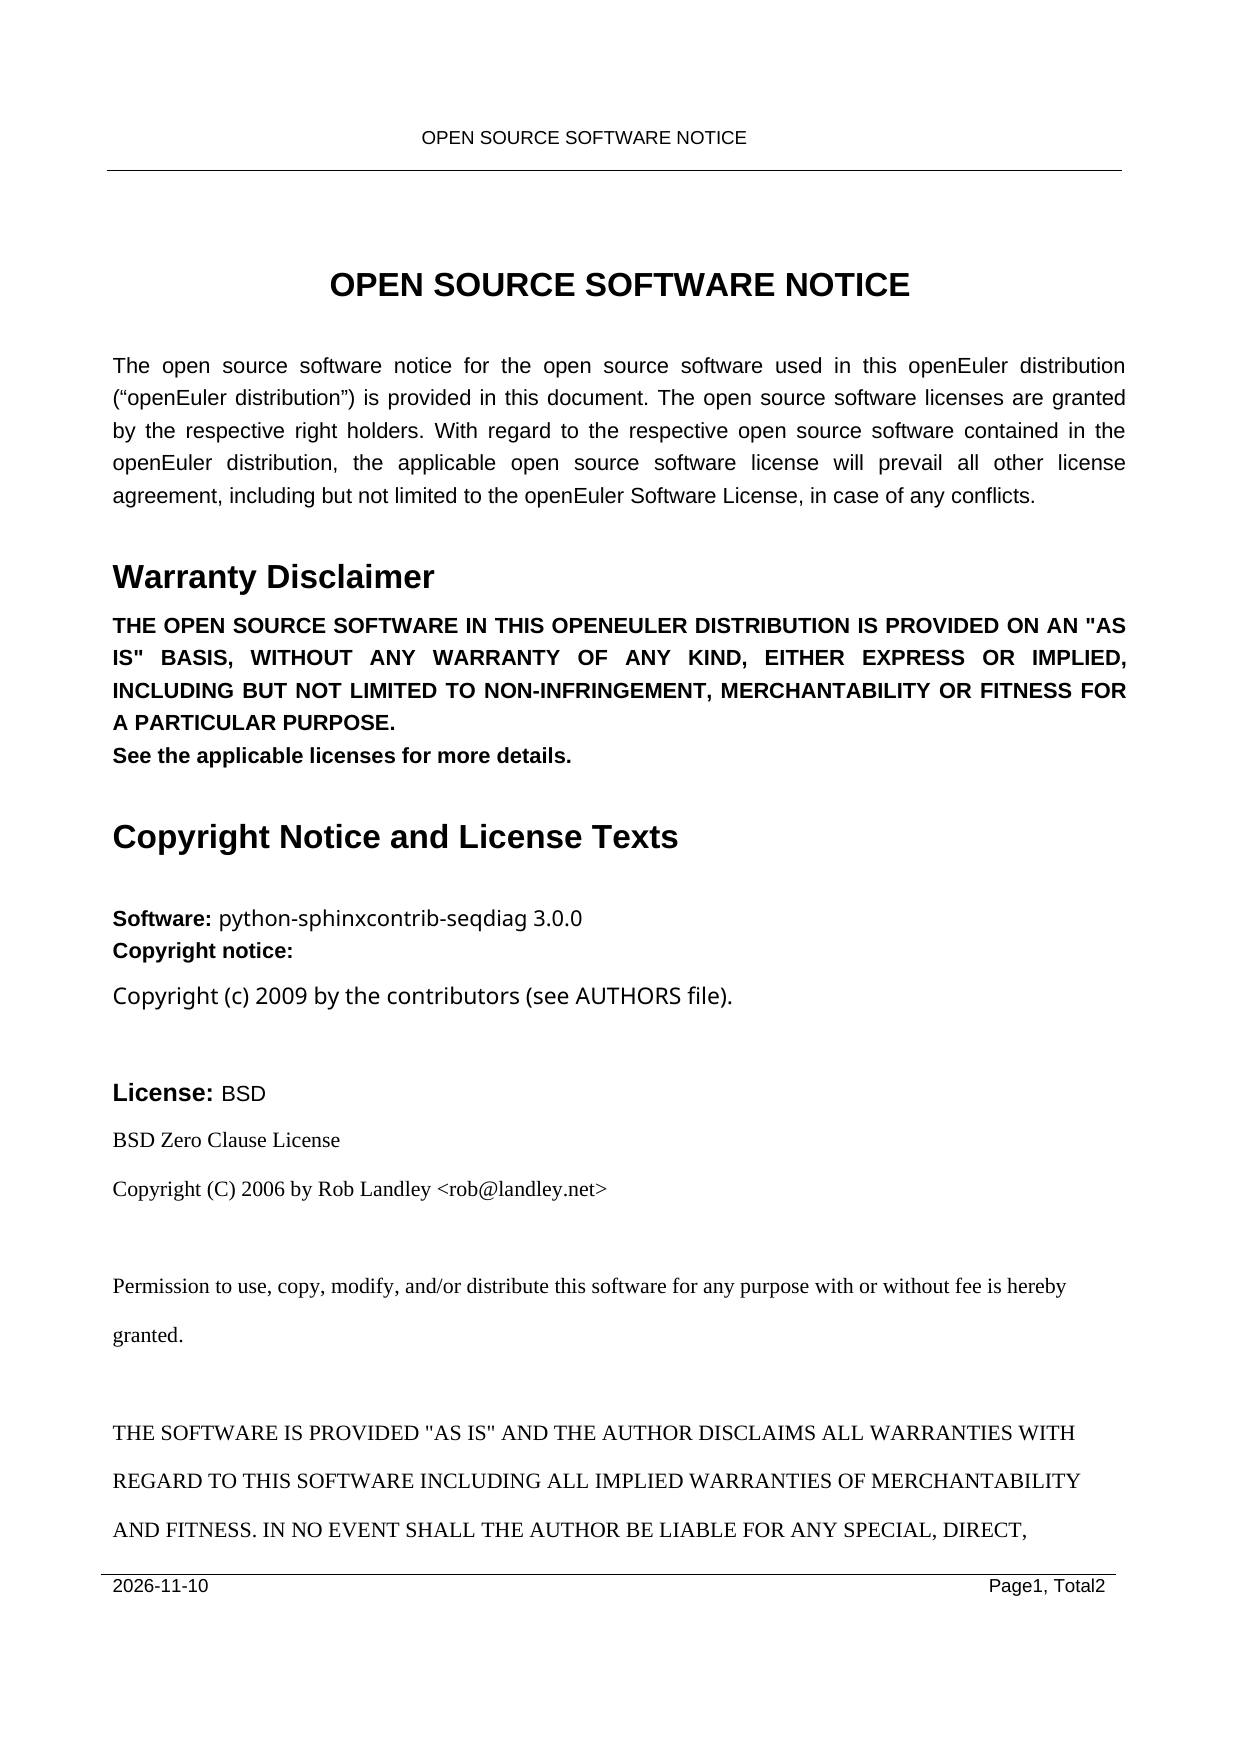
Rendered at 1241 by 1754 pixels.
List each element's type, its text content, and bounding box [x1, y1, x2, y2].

text Warranty Disclaimer [112, 544, 1128, 609]
text The open source software notice for the open source software used in this openEuler distribution (“openEuler distribution”) is provided in this document. The open source software licenses are granted by the respective right holders. With regard to the respective open source software contained in the openEuler distribution, the applicable open source software license will prevail all other license agreement, including but not limited to the openEuler Software License, in case of any conflicts. [112, 349, 1128, 511]
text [112, 1123, 1128, 1546]
text Copyright (c) 2009 by the contributors (see AUTHORS file). [112, 979, 1128, 1060]
text Software: python-sphinxcontrib-seqdiag 3.0.0 [112, 901, 1128, 934]
text THE OPEN SOURCE SOFTWARE IN THIS OPENEULER DISTRIBUTION IS PROVIDED ON AN "AS IS" BASIS, WITHOUT ANY WARRANTY OF ANY KIND, EITHER EXPRESS OR IMPLIED, INCLUDING BUT NOT LIMITED TO NON-INFRINGEMENT, MERCHANTABILITY OR FITNESS FOR A PARTICULAR PURPOSE. See the applicable licenses for more details. [112, 609, 1128, 771]
text License: BSD [112, 1077, 1128, 1109]
text Copyright notice: [112, 934, 1128, 966]
text OPEN SOURCE SOFTWARE NOTICE [112, 251, 1128, 316]
text Copyright Notice and License Texts [112, 804, 1128, 869]
